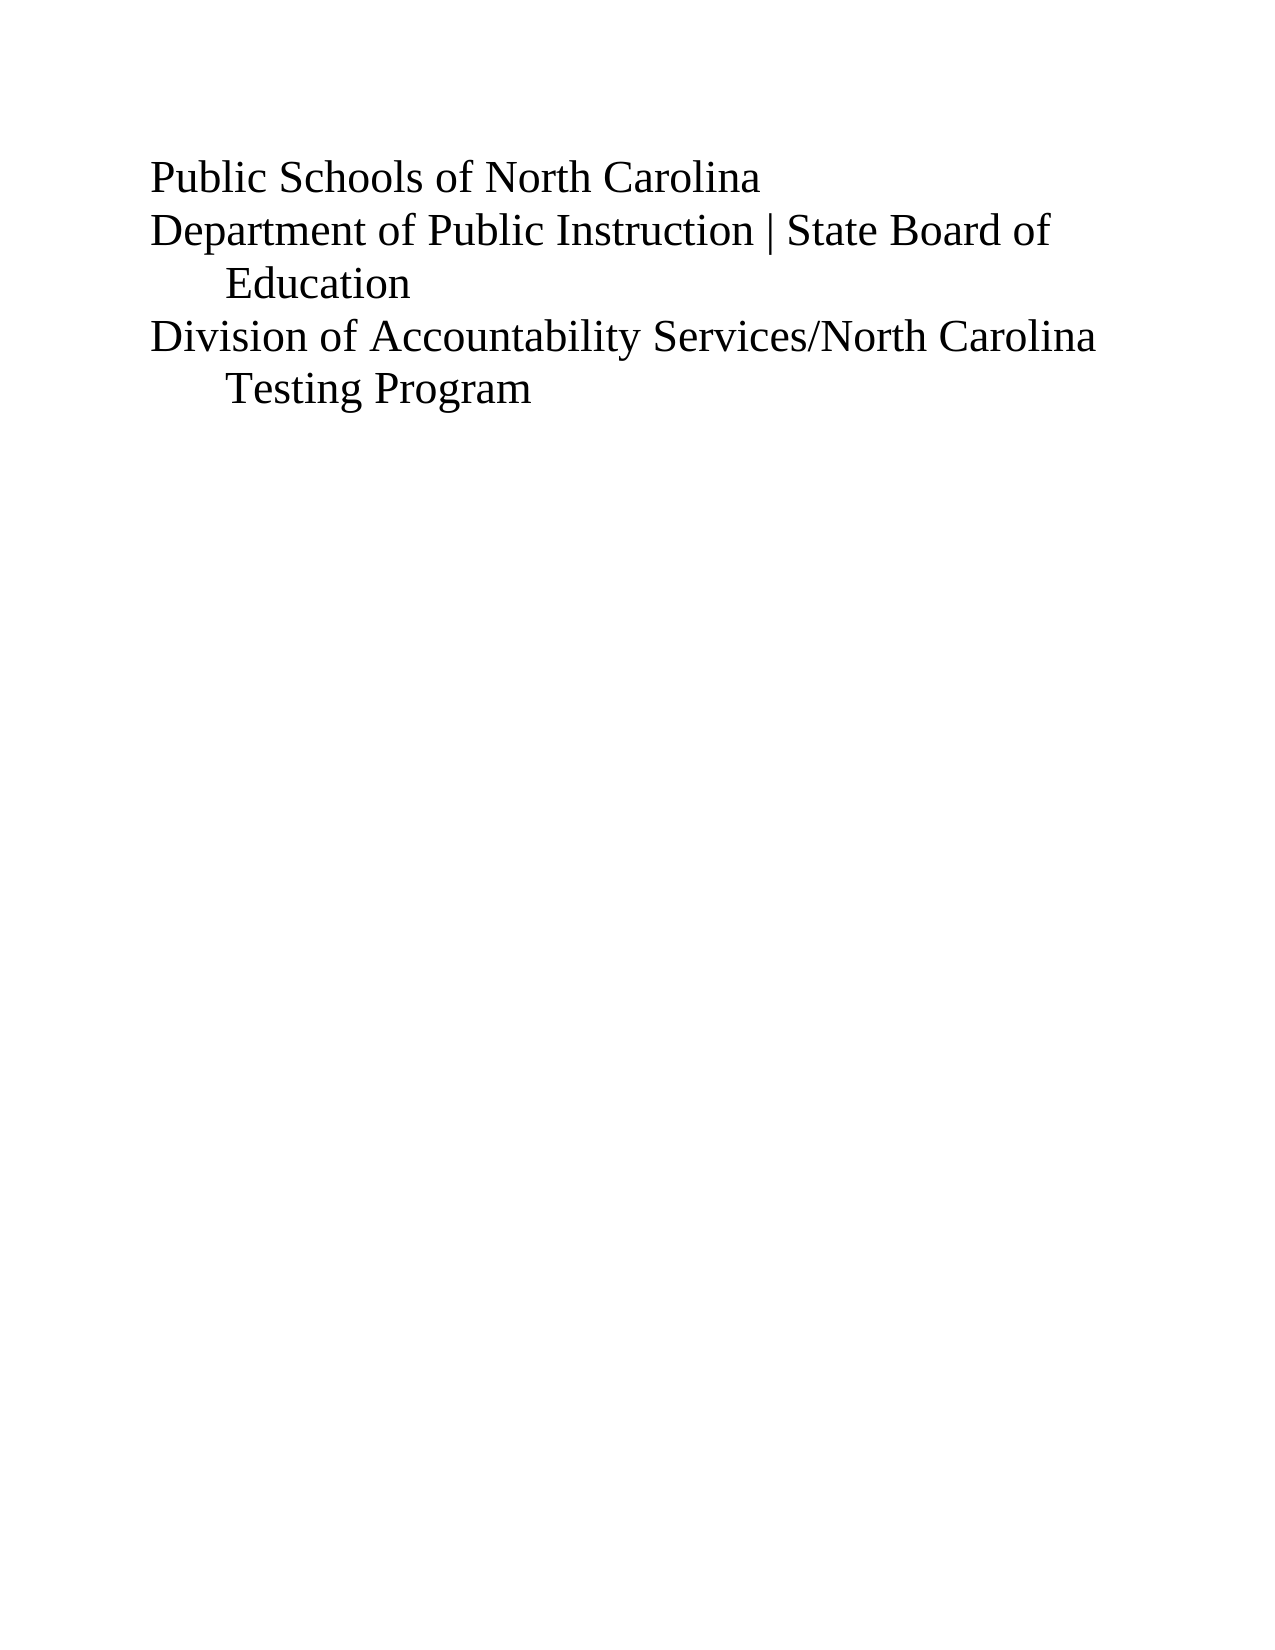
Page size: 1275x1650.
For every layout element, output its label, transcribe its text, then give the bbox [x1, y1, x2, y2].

text Public Schools of North Carolina [150, 150, 1125, 203]
text Department of Public Instruction | State Board of Education [150, 203, 1125, 308]
text Division of Accountability Services/North Carolina Testing Program [150, 308, 1125, 413]
